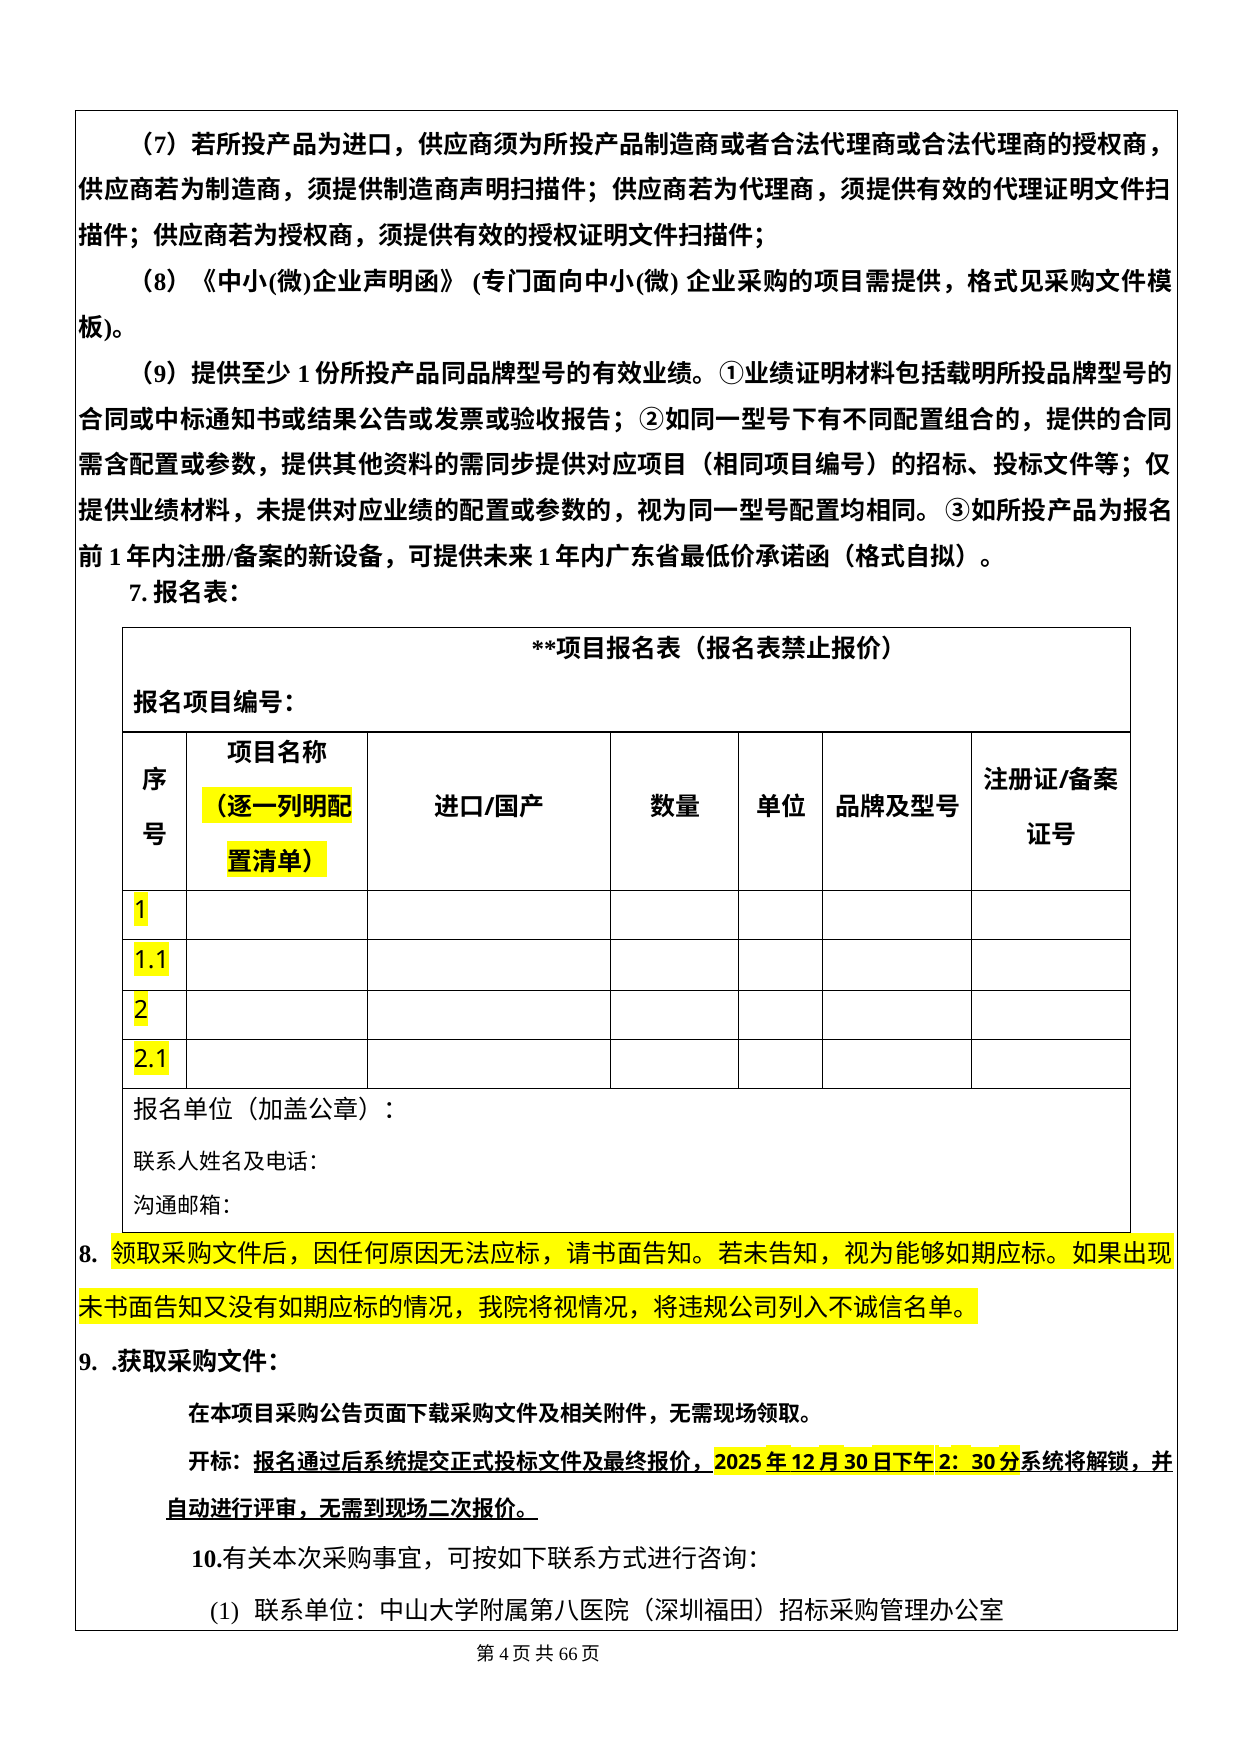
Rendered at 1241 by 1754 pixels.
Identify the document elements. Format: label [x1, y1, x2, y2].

table_header [76, 111, 1177, 1629]
